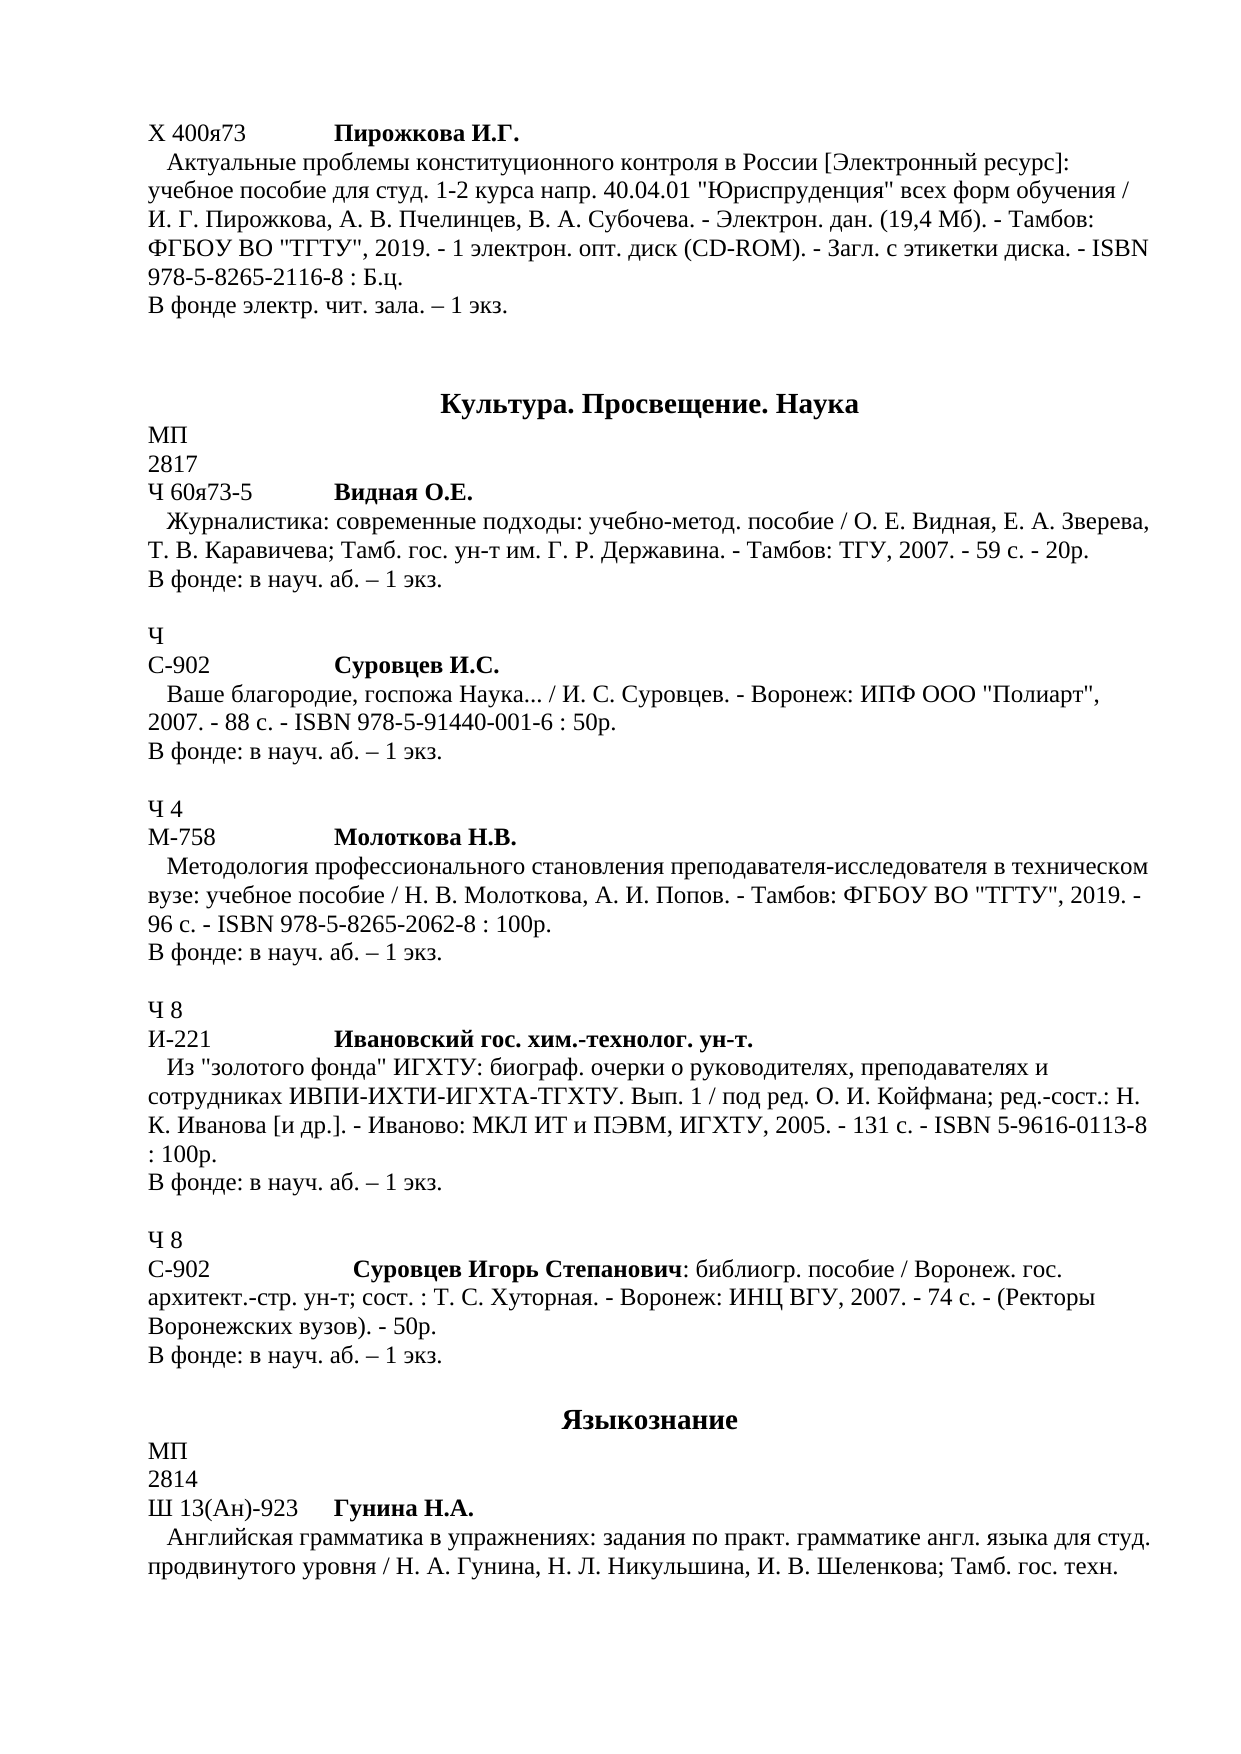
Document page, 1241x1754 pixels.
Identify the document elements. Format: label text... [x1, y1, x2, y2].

text Языкознание [148, 1402, 1152, 1436]
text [148, 1436, 1152, 1579]
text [148, 118, 1152, 319]
text Ч 8 С-902 Суровцев Игорь Степанович: библиогр. пособие / Воронеж. гос. архитект.-стр. ун-т; сост. : Т. С. Хуторная. - Воронеж: ИНЦ ВГУ, 2007. - 74 с. - (Ректоры Воронежских вузов). - 50р. В фонде: в науч. аб. – 1 экз. [148, 1225, 1152, 1369]
text Ч 4 М-758 Молоткова Н.В. Методология профессионального становления преподавателя-исследователя в техническом вузе: учебное пособие / Н. В. Молоткова, А. И. Попов. - Тамбов: ФГБОУ ВО "ТГТУ", 2019. - 96 с. - ISBN 978-5-8265-2062-8 : 100р. В фонде: в науч. аб. – 1 экз. [148, 794, 1152, 966]
text Ч 8 И-221 Ивановский гос. хим.-технолог. ун-т. Из "золотого фонда" ИГХТУ: биограф. очерки о руководителях, преподавателях и сотрудниках ИВПИ-ИХТИ-ИГХТА-ТГХТУ. Вып. 1 / под ред. О. И. Койфмана; ред.-сост.: Н. К. Иванова [и др.]. - Иваново: МКЛ ИТ и ПЭВМ, ИГХТУ, 2005. - 131 с. - ISBN 5-9616-0113-8 : 100р. В фонде: в науч. аб. – 1 экз. [148, 995, 1152, 1196]
text Культура. Просвещение. Наука [148, 386, 1152, 420]
text МП 2817 Ч 60я73-5 Видная О.Е. Журналистика: современные подходы: учебно-метод. пособие / О. Е. Видная, Е. А. Зверева, Т. В. Каравичева; Тамб. гос. ун-т им. Г. Р. Державина. - Тамбов: ТГУ, 2007. - 59 с. - 20р. В фонде: в науч. аб. – 1 экз. [148, 420, 1152, 592]
text Ч С-902 Суровцев И.С. Ваше благородие, госпожа Наука... / И. С. Суровцев. - Воронеж: ИПФ ООО "Полиарт", 2007. - 88 с. - ISBN 978-5-91440-001-6 : 50р. В фонде: в науч. аб. – 1 экз. [148, 621, 1152, 765]
